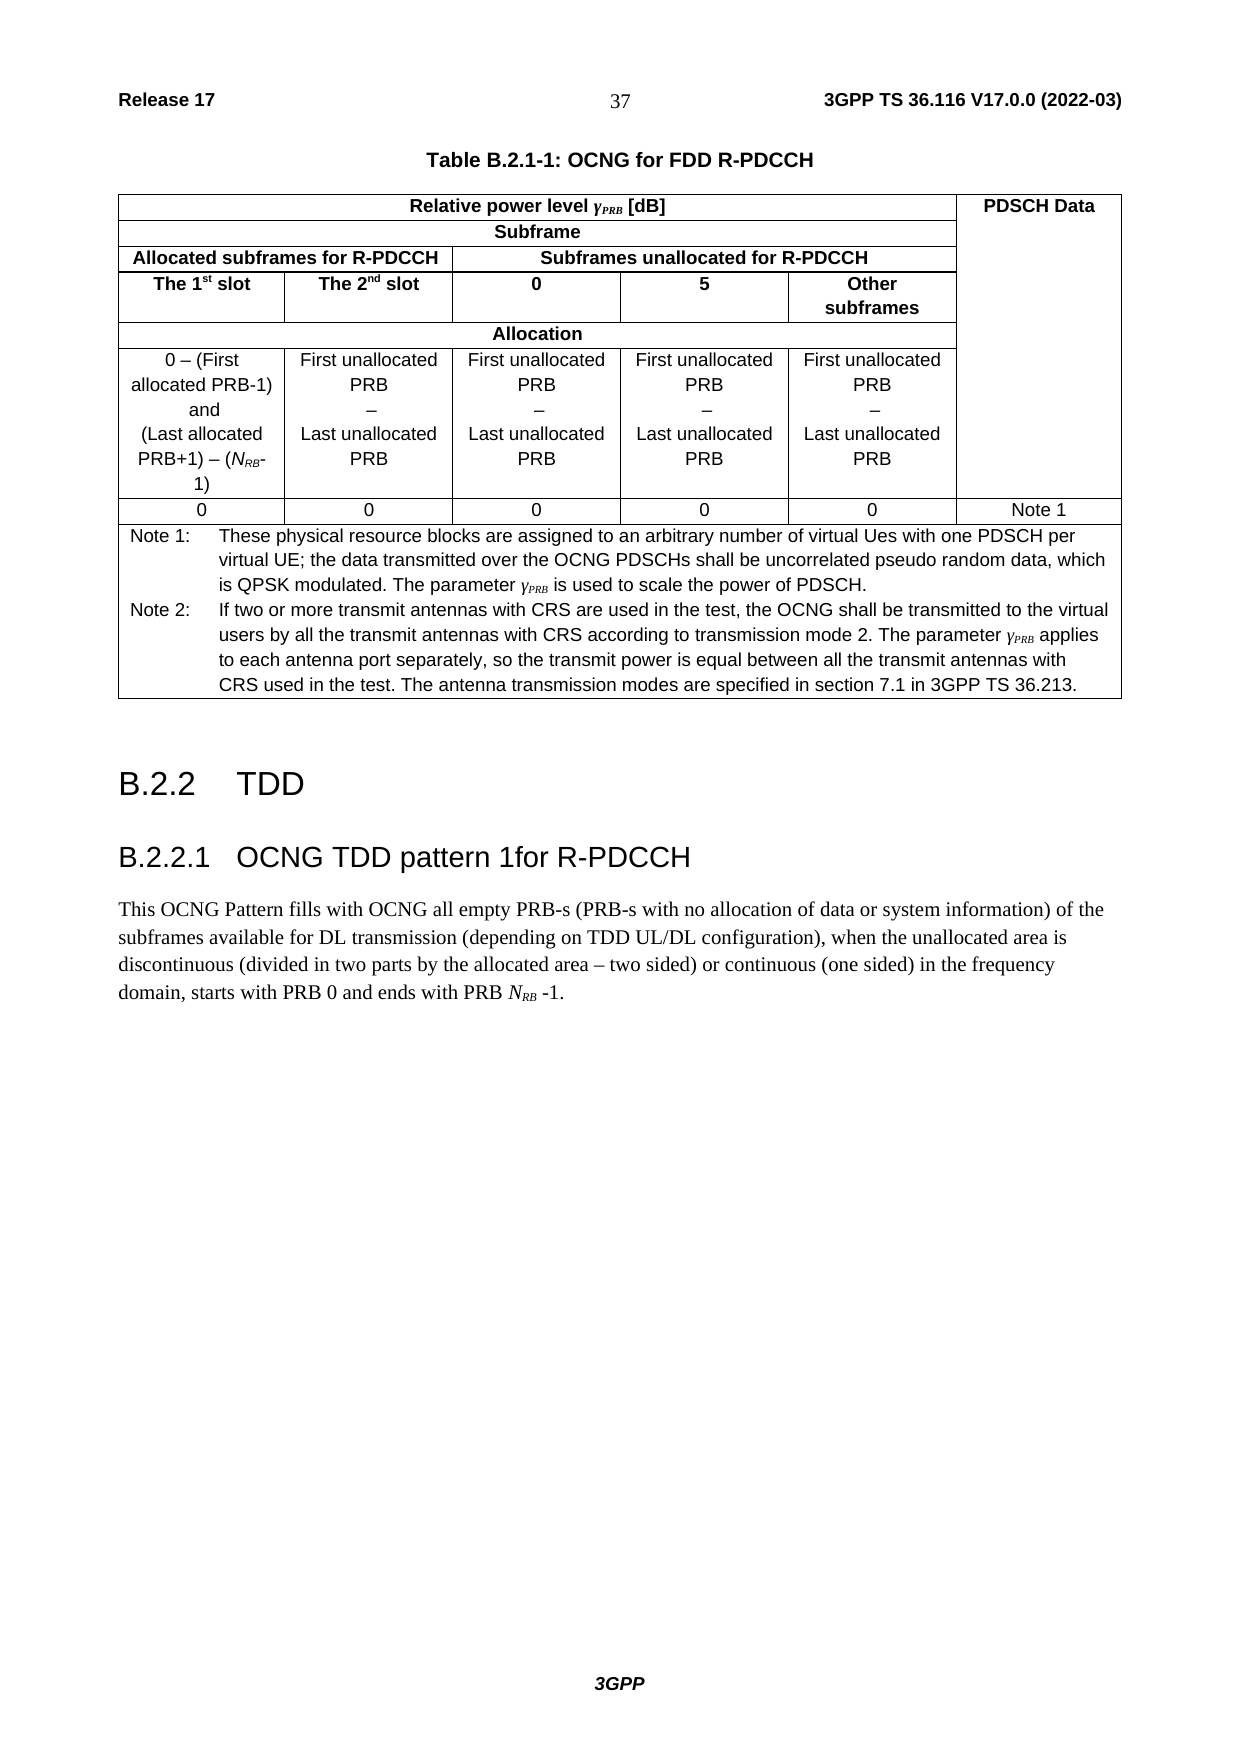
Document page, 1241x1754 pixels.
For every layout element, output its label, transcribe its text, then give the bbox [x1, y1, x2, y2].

table_header PDSCH Data [957, 195, 1121, 498]
table_cell 0 [285, 499, 452, 523]
table_cell 0 [789, 499, 956, 523]
table_cell First unallocated PRB – Last unallocated PRB [453, 349, 620, 498]
table_cell The 2nd slot [285, 273, 452, 322]
table_cell First unallocated PRB – Last unallocated PRB [789, 349, 956, 498]
table_cell 0 [453, 273, 620, 322]
table_cell First unallocated PRB – Last unallocated PRB [621, 349, 788, 498]
table_cell Allocated subframes for R-PDCCH [119, 247, 452, 271]
table_cell Note 1: These physical resource blocks are assigned to an arbitrary number of virtual Ues with one PDSCH per virtual UE; the data transmitted over the OCNG PDSCHs shall be uncorrelated pseudo random data, which is QPSK modulated. The parameter γPRB is used to scale the power of PDSCH. Note 2: If two or more transmit antennas with CRS are used in the test, the OCNG shall be transmitted to the virtual users by all the transmit antennas with CRS according to transmission mode 2. The parameter γPRB applies to each antenna port separately, so the transmit power is equal between all the transmit antennas with CRS used in the test. The antenna transmission modes are specified in section 7.1 in 3GPP TS 36.213. [119, 525, 1121, 698]
table_cell 5 [621, 273, 788, 322]
table_cell 0 [119, 499, 284, 523]
subtitle B.2.2 TDD [118, 764, 1122, 803]
table_cell 0 – (First allocated PRB-1) and (Last allocated PRB+1) – (NRB-1) [119, 349, 284, 498]
table_header Relative power level γPRB [dB] [119, 195, 956, 220]
table_cell First unallocated PRB – Last unallocated PRB [285, 349, 452, 498]
table_cell The 1st slot [119, 273, 284, 322]
table_cell Other subframes [789, 273, 956, 322]
subtitle B.2.2.1 OCNG TDD pattern 1for R-PDCCH [118, 840, 1122, 873]
table_cell Note 1 [957, 499, 1121, 523]
text Table B.2.1-1: OCNG for FDD R-PDCCH [118, 147, 1122, 171]
table_cell Allocation [119, 323, 956, 348]
text This OCNG Pattern fills with OCNG all empty PRB-s (PRB-s with no allocation of data or system information) of the subframes available for DL transmission (depending on TDD UL/DL configuration), when the unallocated area is discontinuous (divided in two parts by the allocated area – two sided) or continuous (one sided) in the frequency domain, starts with PRB 0 and ends with PRB NRB -1. [118, 897, 1122, 1004]
table_cell 0 [453, 499, 620, 523]
table_cell Subframe [119, 221, 956, 246]
table_cell Subframes unallocated for R-PDCCH [453, 247, 956, 271]
table_cell 0 [621, 499, 788, 523]
